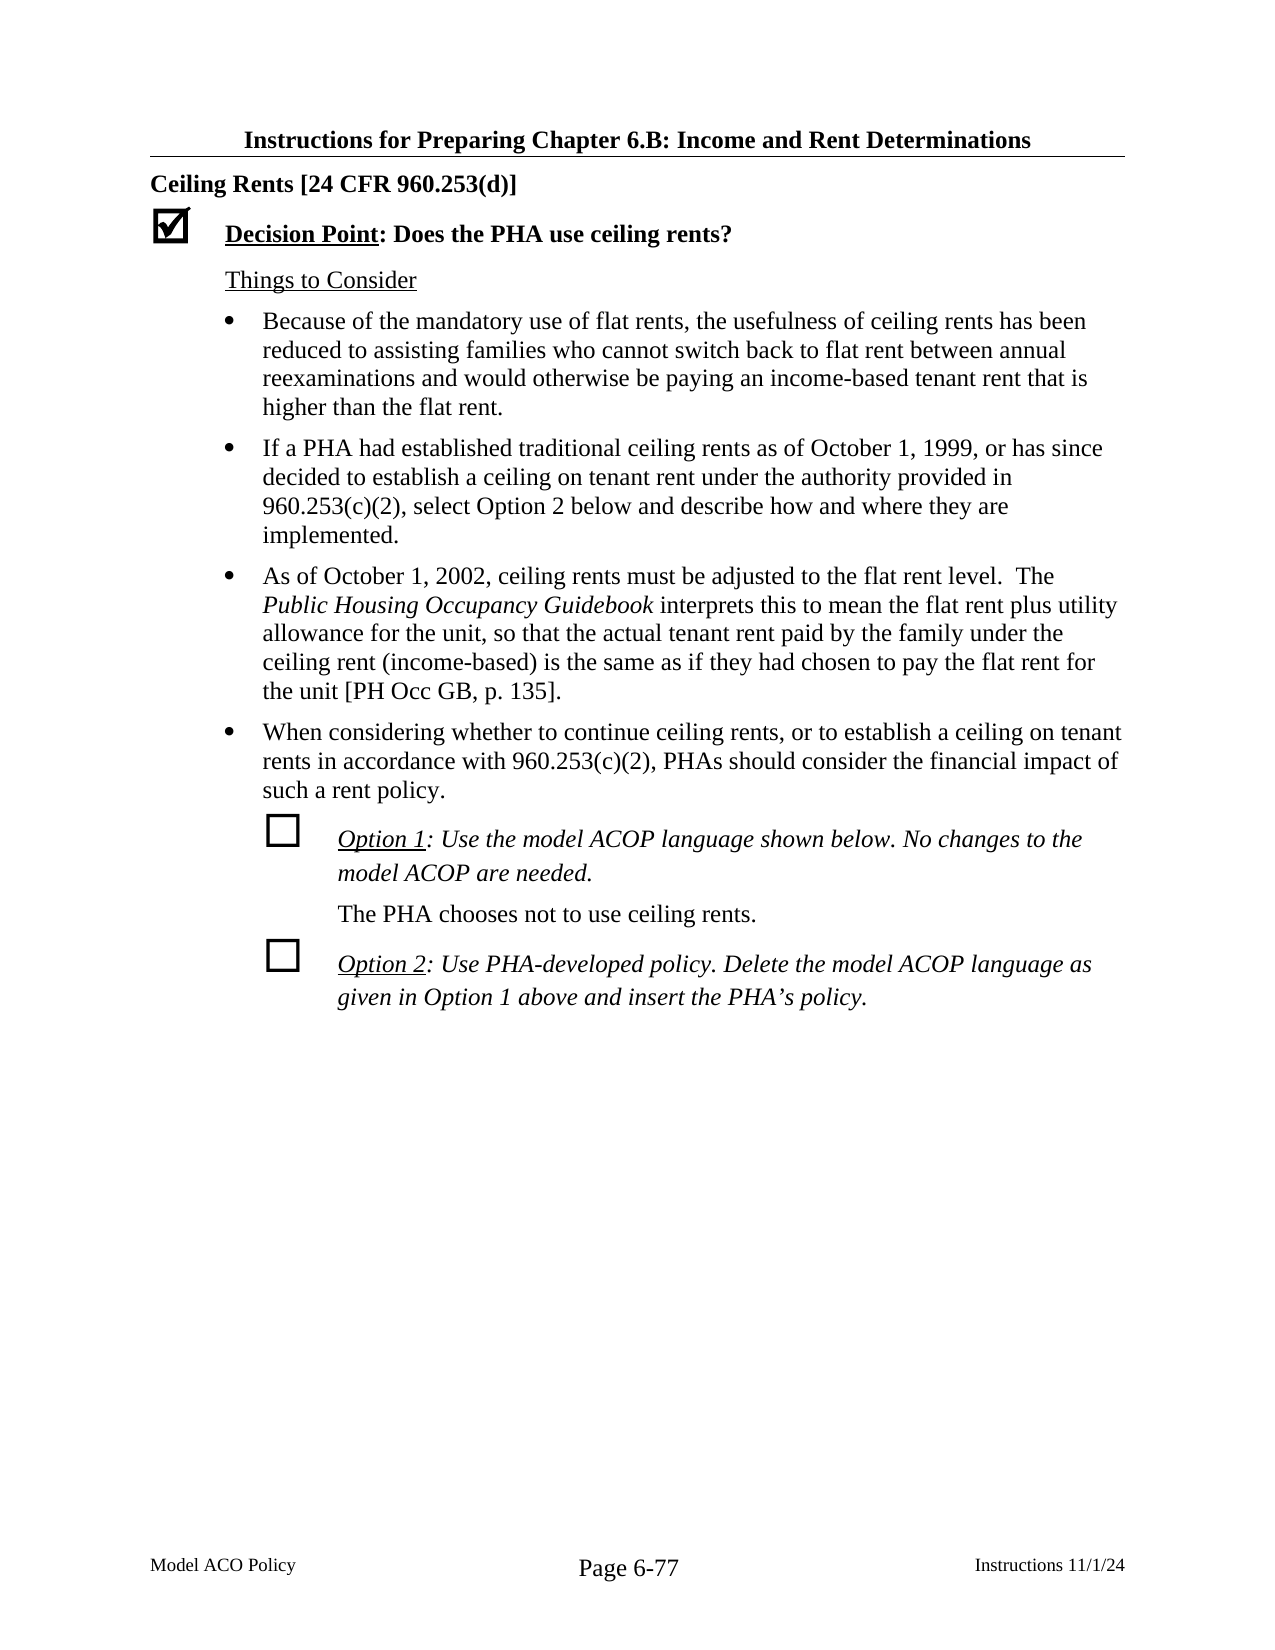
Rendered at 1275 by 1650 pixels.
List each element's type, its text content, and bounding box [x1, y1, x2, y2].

list As of , ceiling rents must be adjusted to the flat rent level. The Public Housing Occupancy Guidebook interprets this to mean the flat rent plus utility allowance for the unit, so that the actual tenant rent paid by the family under the ceiling rent (income-based) is the same as if they had chosen to pay the flat rent for the unit [PH Occ GB, p. 135]. [225, 561, 1125, 705]
text The PHA chooses not to use ceiling rents. [337, 899, 1125, 928]
list When considering whether to continue ceiling rents, or to establish a ceiling on tenant rents in accordance with 960.253(c)(2), PHAs should consider the financial impact of such a rent policy. [225, 717, 1125, 803]
list Because of the mandatory use of flat rents, the usefulness of ceiling rents has been reduced to assisting families who cannot switch back to flat rent between annual reexaminations and would otherwise be paying an income-based tenant rent that is higher than the flat rent. [225, 306, 1125, 421]
text Decision Point: Does the PHA use ceiling rents? [150, 211, 1125, 252]
text Things to Consider [225, 265, 1125, 293]
text Ceiling Rents [24 CFR 960.253(d)] [150, 169, 1125, 198]
list If a PHA had established traditional ceiling rents as of , or has since decided to establish a ceiling on tenant rent under the authority provided in 960.253(c)(2), select Option 2 below and describe how and where they are implemented. [225, 433, 1125, 548]
text Option 2: Use PHA-developed policy. Delete the model ACOP language as given in Option 1 above and insert the PHA’s policy. [262, 940, 1125, 1011]
text Option 1: Use the model ACOP language shown below. No changes to the model ACOP are needed. [262, 816, 1125, 886]
